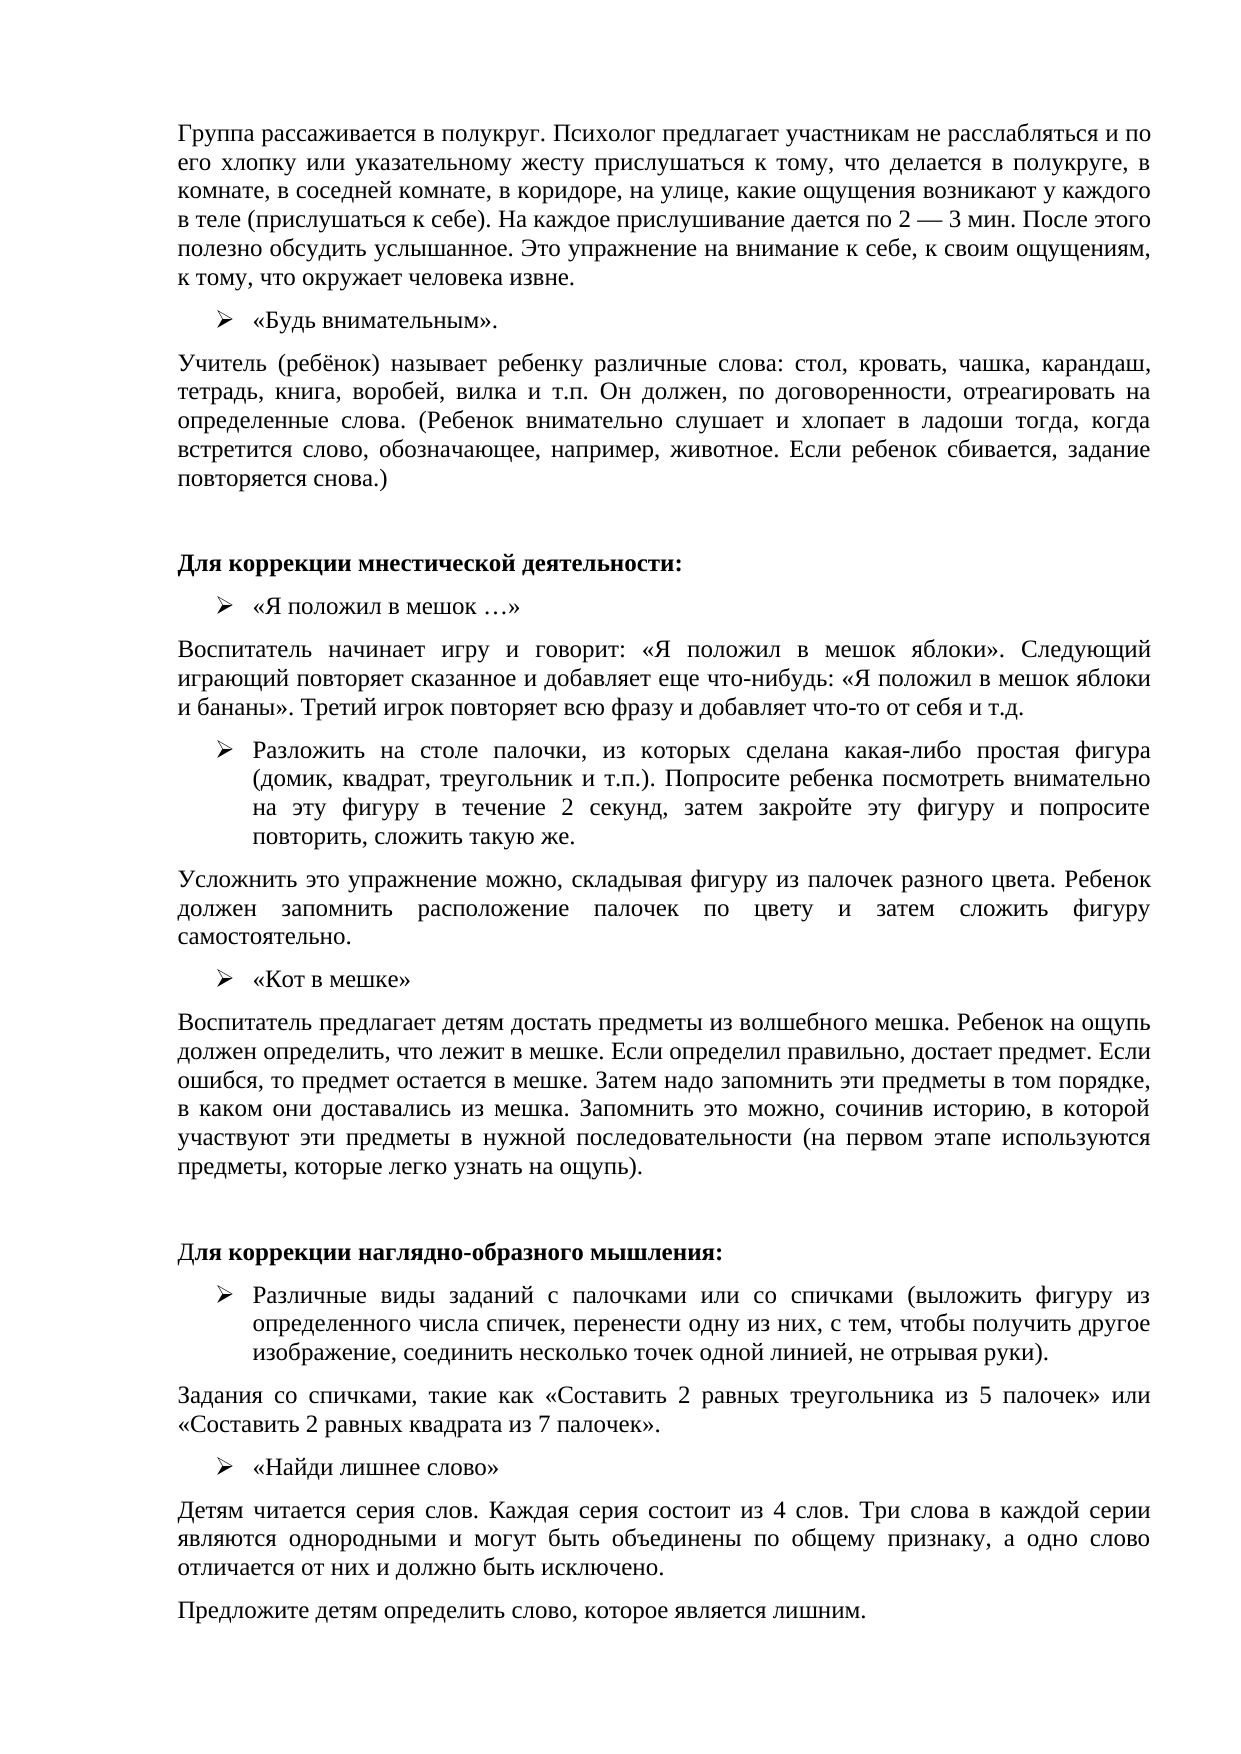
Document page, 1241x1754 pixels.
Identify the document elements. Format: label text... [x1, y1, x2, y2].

text Детям читается серия слов. Каждая серия состоит из 4 слов. Три слова в каждой серии являются однородными и могут быть объединены по общему признаку, а одно слово отличается от них и должно быть исключено. [177, 1495, 1152, 1581]
text Для коррекции мнестической деятельности: [177, 548, 1152, 577]
text Задания со спичками, такие как «Составить 2 равных треугольника из 5 палочек» или «Составить 2 равных квадрата из 7 палочек». [177, 1380, 1152, 1438]
list «Найди лишнее слово» [215, 1452, 1152, 1481]
text Усложнить это упражнение можно, складывая фигуру из палочек разного цвета. Ребенок должен запомнить расположение палочек по цвету и затем сложить фигуру самостоятельно. [177, 864, 1152, 950]
list Разложить на столе палочки, из которых сделана какая-либо простая фигура (домик, квадрат, треугольник и т.п.). Попросите ребенка посмотреть внимательно на эту фигуру в течение 2 секунд, затем закройте эту фигуру и попросите повторить, сложить такую же. [215, 735, 1152, 850]
text Группа рассаживается в полукруг. Психолог предлагает участникам не расслабляться и по его хлопку или указательному жесту прислушаться к тому, что делается в полукруге, в комнате, в соседней комнате, в коридоре, на улице, какие ощущения возникают у каждого в теле (прислушаться к себе). На каждое прислушивание дается по 2 — 3 мин. После этого полезно обсудить услышанное. Это упражнение на внимание к себе, к своим ощущениям, к тому, что окружает человека извне. [177, 118, 1152, 291]
text Учитель (ребёнок) называет ребенку различные слова: стол, кровать, чашка, карандаш, тетрадь, книга, воробей, вилка и т.п. Он должен, по договоренности, отреагировать на определенные слова. (Ребенок внимательно слушает и хлопает в ладоши тогда, когда встретится слово, обозначающее, например, животное. Если ребенок сбивается, задание повторяется снова.) [177, 348, 1152, 491]
text Воспитатель предлагает детям достать предметы из волшебного мешка. Ребенок на ощупь должен определить, что лежит в мешке. Если определил правильно, достает предмет. Если ошибся, то предмет остается в мешке. Затем надо запомнить эти предметы в том порядке, в каком они доставались из мешка. Запомнить это можно, сочинив историю, в которой участвуют эти предметы в нужной последовательности (на первом этапе используются предметы, которые легко узнать на ощупь). [177, 1007, 1152, 1180]
text Для коррекции наглядно-образного мышления: [177, 1237, 1152, 1266]
list «Я положил в мешок …» [215, 591, 1152, 620]
list «Будь внимательным». [215, 305, 1152, 333]
list Различные виды заданий с палочками или со спичками (выложить фигуру из определенного числа спичек, перенести одну из них, с тем, чтобы получить другое изображение, соединить несколько точек одной линией, не отрывая руки). [215, 1280, 1152, 1366]
text Предложите детям определить слово, которое является лишним. [177, 1595, 1152, 1624]
text Воспитатель начинает игру и говорит: «Я положил в мешок яблоки». Следующий играющий повторяет сказанное и добавляет еще что-нибудь: «Я положил в мешок яблоки и бананы». Третий игрок повторяет всю фразу и добавляет что-то от себя и т.д. [177, 634, 1152, 721]
list «Кот в мешке» [215, 964, 1152, 993]
